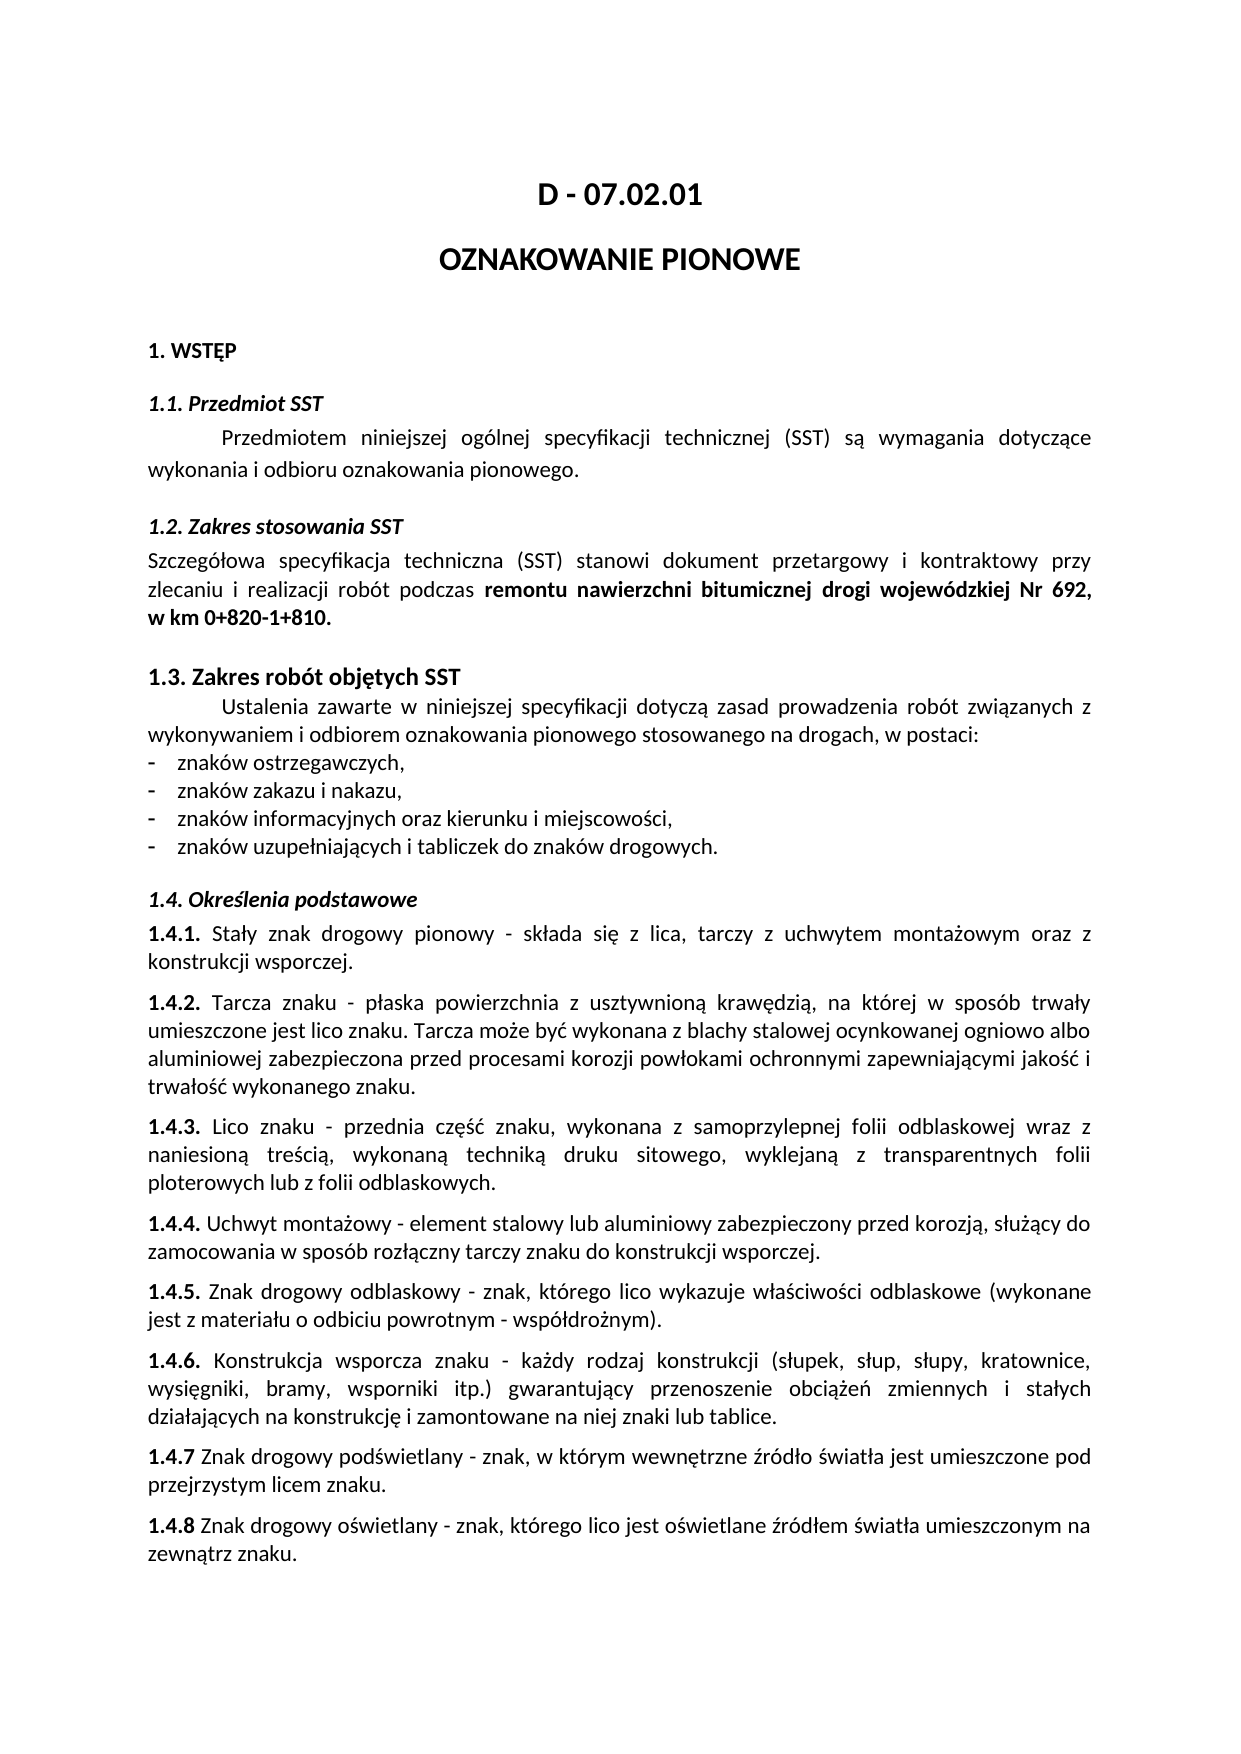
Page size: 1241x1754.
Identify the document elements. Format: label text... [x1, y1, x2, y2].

text Ustalenia zawarte w niniejszej specyfikacji dotyczą zasad prowadzenia robót związanych z wykonywaniem i odbiorem oznakowania pionowego stosowanego na drogach, w postaci: [148, 692, 1093, 748]
text 1.4.6. Konstrukcja wsporcza znaku - każdy rodzaj konstrukcji (słupek, słup, słupy, kratownice, wysięgniki, bramy, wsporniki itp.) gwarantujący przenoszenie obciążeń zmiennych i stałych działających na konstrukcję i zamontowane na niej znaki lub tablice. [148, 1346, 1093, 1430]
list znaków uzupełniających i tabliczek do znaków drogowych. [148, 832, 1093, 860]
subtitle 1.4. Określenia podstawowe [148, 885, 1093, 913]
list znaków ostrzegawczych, [148, 748, 1093, 776]
text 1.4.2. Tarcza znaku - płaska powierzchnia z usztywnioną krawędzią, na której w sposób trwały umieszczone jest lico znaku. Tarcza może być wykonana z blachy stalowej ocynkowanej ogniowo albo aluminiowej zabezpieczona przed procesami korozji powłokami ochronnymi zapewniającymi jakość i trwałość wykonanego znaku. [148, 988, 1093, 1100]
subtitle OZNAKOWANIE PIONOWE [148, 238, 1093, 279]
subtitle 1. WSTĘP [148, 336, 1093, 364]
text 1.4.7 Znak drogowy podświetlany - znak, w którym wewnętrzne źródło światła jest umieszczone pod przejrzystym licem znaku. [148, 1442, 1093, 1498]
text 1.3. Zakres robót objętych SST [148, 661, 1093, 692]
text Szczegółowa specyfikacja techniczna (SST) stanowi dokument przetargowy i kontraktowy przy zlecaniu i realizacji robót podczas remontu nawierzchni bitumicznej drogi wojewódzkiej Nr 692, w km 0+820-1+810. [148, 547, 1093, 631]
text 1.4.5. Znak drogowy odblaskowy - znak, którego lico wykazuje właściwości odblaskowe (wykonane jest z materiału o odbiciu powrotnym - współdrożnym). [148, 1277, 1093, 1333]
text 1.4.8 Znak drogowy oświetlany - znak, którego lico jest oświetlane źródłem światła umieszczonym na zewnątrz znaku. [148, 1511, 1093, 1567]
text 1.4.4. Uchwyt montażowy - element stalowy lub aluminiowy zabezpieczony przed korozją, służący do zamocowania w sposób rozłączny tarczy znaku do konstrukcji wsporczej. [148, 1209, 1093, 1265]
subtitle D - 07.02.01 [148, 173, 1093, 213]
text 1.4.1. Stały znak drogowy pionowy - składa się z lica, tarczy z uchwytem montażowym oraz z konstrukcji wsporczej. [148, 919, 1093, 975]
text Przedmiotem niniejszej ogólnej specyfikacji technicznej (SST) są wymagania dotyczące wykonania i odbioru oznakowania pionowego. [148, 423, 1093, 483]
text 1.4.3. Lico znaku - przednia część znaku, wykonana z samoprzylepnej folii odblaskowej wraz z naniesioną treścią, wykonaną techniką druku sitowego, wyklejaną z transparentnych folii ploterowych lub z folii odblaskowych. [148, 1112, 1093, 1196]
list znaków informacyjnych oraz kierunku i miejscowości, [148, 804, 1093, 832]
list znaków zakazu i nakazu, [148, 776, 1093, 804]
subtitle 1.2. Zakres stosowania SST [148, 512, 1093, 540]
subtitle 1.1. Przedmiot SST [148, 389, 1093, 417]
